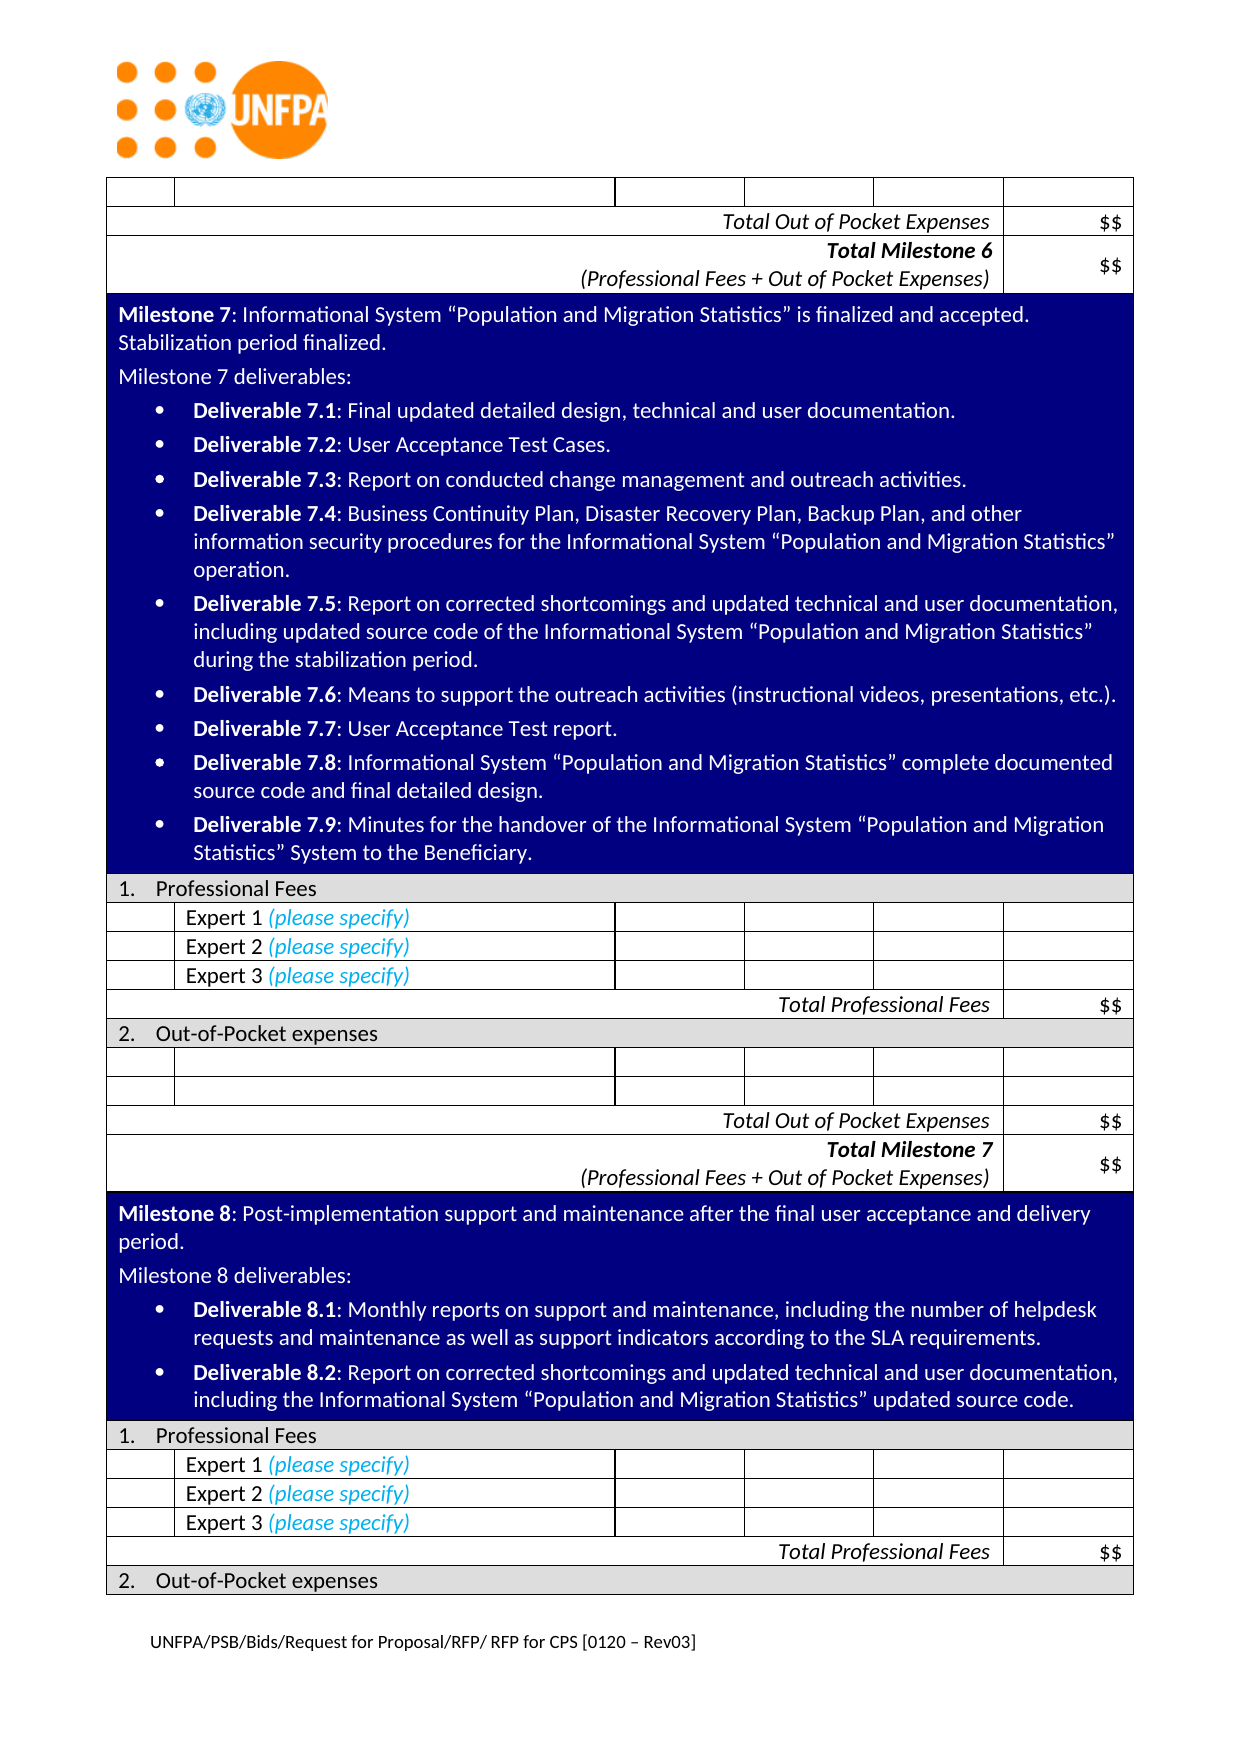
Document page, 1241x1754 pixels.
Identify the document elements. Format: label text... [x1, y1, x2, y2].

table_cell [175, 1048, 614, 1076]
table_cell [874, 961, 1003, 989]
table_cell [1004, 1479, 1133, 1507]
table_cell [745, 1508, 873, 1536]
table_cell [1004, 1048, 1133, 1076]
table_cell [616, 961, 744, 989]
table_cell [874, 1077, 1003, 1105]
table_cell Total Professional Fees [107, 990, 1003, 1018]
table_cell [745, 1479, 873, 1507]
table_cell $$ [1004, 1537, 1133, 1565]
table_cell [107, 1450, 174, 1478]
table_cell Out-of-Pocket expenses [107, 1019, 1133, 1047]
table_cell [874, 1048, 1003, 1076]
table_cell [616, 1450, 744, 1478]
table_cell [745, 1077, 873, 1105]
table_cell $$ [1004, 1135, 1133, 1191]
table_cell [107, 961, 174, 989]
table_cell Total Milestone 7 (Professional Fees + Out of Pocket Expenses) [107, 1135, 1003, 1191]
table_cell Total Out of Pocket Expenses [107, 1106, 1003, 1134]
table_cell [745, 961, 873, 989]
table_cell [874, 178, 1003, 206]
table_cell [107, 903, 174, 931]
table_cell [874, 1479, 1003, 1507]
table_cell [616, 1479, 744, 1507]
table_cell [1004, 178, 1133, 206]
picture [117, 61, 328, 159]
table_cell [745, 1450, 873, 1478]
table_cell [175, 1077, 614, 1105]
table_cell Milestone 7: Informational System “Population and Migration Statistics” is finalized and accepted. Stabilization period finalized. Milestone 7 deliverables: Deliverable 7.1: Final updated detailed design, technical and user documentation. Deliverable 7.2: User Acceptance Test Cases. Deliverable 7.3: Report on conducted change management and outreach activities. Deliverable 7.4: Business Continuity Plan, Disaster Recovery Plan, Backup Plan, and other information security procedures for the Informational System “Population and Migration Statistics” operation. Deliverable 7.5: Report on corrected shortcomings and updated technical and user documentation, including updated source code of the Informational System “Population and Migration Statistics” during the stabilization period. Deliverable 7.6: Means to support the outreach activities (instructional videos, presentations, etc.). Deliverable 7.7: User Acceptance Test report. Deliverable 7.8: Informational System “Population and Migration Statistics” complete documented source code and final detailed design. Deliverable 7.9: Minutes for the handover of the Informational System “Population and Migration Statistics” System to the Beneficiary. [107, 294, 1133, 873]
table_cell [107, 1077, 174, 1105]
table_cell Expert 3 (please specify) [175, 961, 614, 989]
table_cell [745, 1048, 873, 1076]
table_cell Expert 3 (please specify) [175, 1508, 614, 1536]
table_cell [107, 178, 174, 206]
table_cell [175, 178, 614, 206]
table_cell Total Milestone 6 (Professional Fees + Out of Pocket Expenses) [107, 236, 1003, 292]
table_cell [874, 1450, 1003, 1478]
table_cell [1004, 1508, 1133, 1536]
table_cell [616, 1508, 744, 1536]
table_cell [874, 1508, 1003, 1536]
table_cell [616, 903, 744, 931]
table_cell [745, 903, 873, 931]
table_cell [1004, 903, 1133, 931]
table_cell [1004, 961, 1133, 989]
table_cell Professional Fees [107, 874, 1133, 902]
table_cell Total Out of Pocket Expenses [107, 207, 1003, 235]
table_cell [616, 1077, 744, 1105]
table_cell Expert 2 (please specify) [175, 1479, 614, 1507]
table_cell [1004, 932, 1133, 960]
table_cell Expert 1 (please specify) [175, 903, 614, 931]
table_cell [745, 178, 873, 206]
table_cell Expert 2 (please specify) [175, 932, 614, 960]
table_cell Expert 1 (please specify) [175, 1450, 614, 1478]
table_cell [1004, 1077, 1133, 1105]
table_cell [1004, 1450, 1133, 1478]
table_cell [616, 932, 744, 960]
table_cell [107, 1479, 174, 1507]
table_cell Out-of-Pocket expenses [107, 1566, 1133, 1594]
table_cell [107, 1508, 174, 1536]
table_cell Total Professional Fees [107, 1537, 1003, 1565]
table_cell $$ [1004, 1106, 1133, 1134]
table_cell Milestone 8: Post-implementation support and maintenance after the final user acceptance and delivery period. Milestone 8 deliverables: Deliverable 8.1: Monthly reports on support and maintenance, including the number of helpdesk requests and maintenance as well as support indicators according to the SLA requirements. Deliverable 8.2: Report on corrected shortcomings and updated technical and user documentation, including the Informational System “Population and Migration Statistics” updated source code. [107, 1193, 1133, 1420]
table_cell $$ [1004, 207, 1133, 235]
table_cell Professional Fees [107, 1421, 1133, 1449]
table_cell $$ [1004, 990, 1133, 1018]
table_cell $$ [1004, 236, 1133, 292]
table_cell [107, 1048, 174, 1076]
table_cell [874, 903, 1003, 931]
table_cell [616, 178, 744, 206]
table_cell [874, 932, 1003, 960]
table_cell [745, 932, 873, 960]
table_cell [616, 1048, 744, 1076]
table_cell [107, 932, 174, 960]
